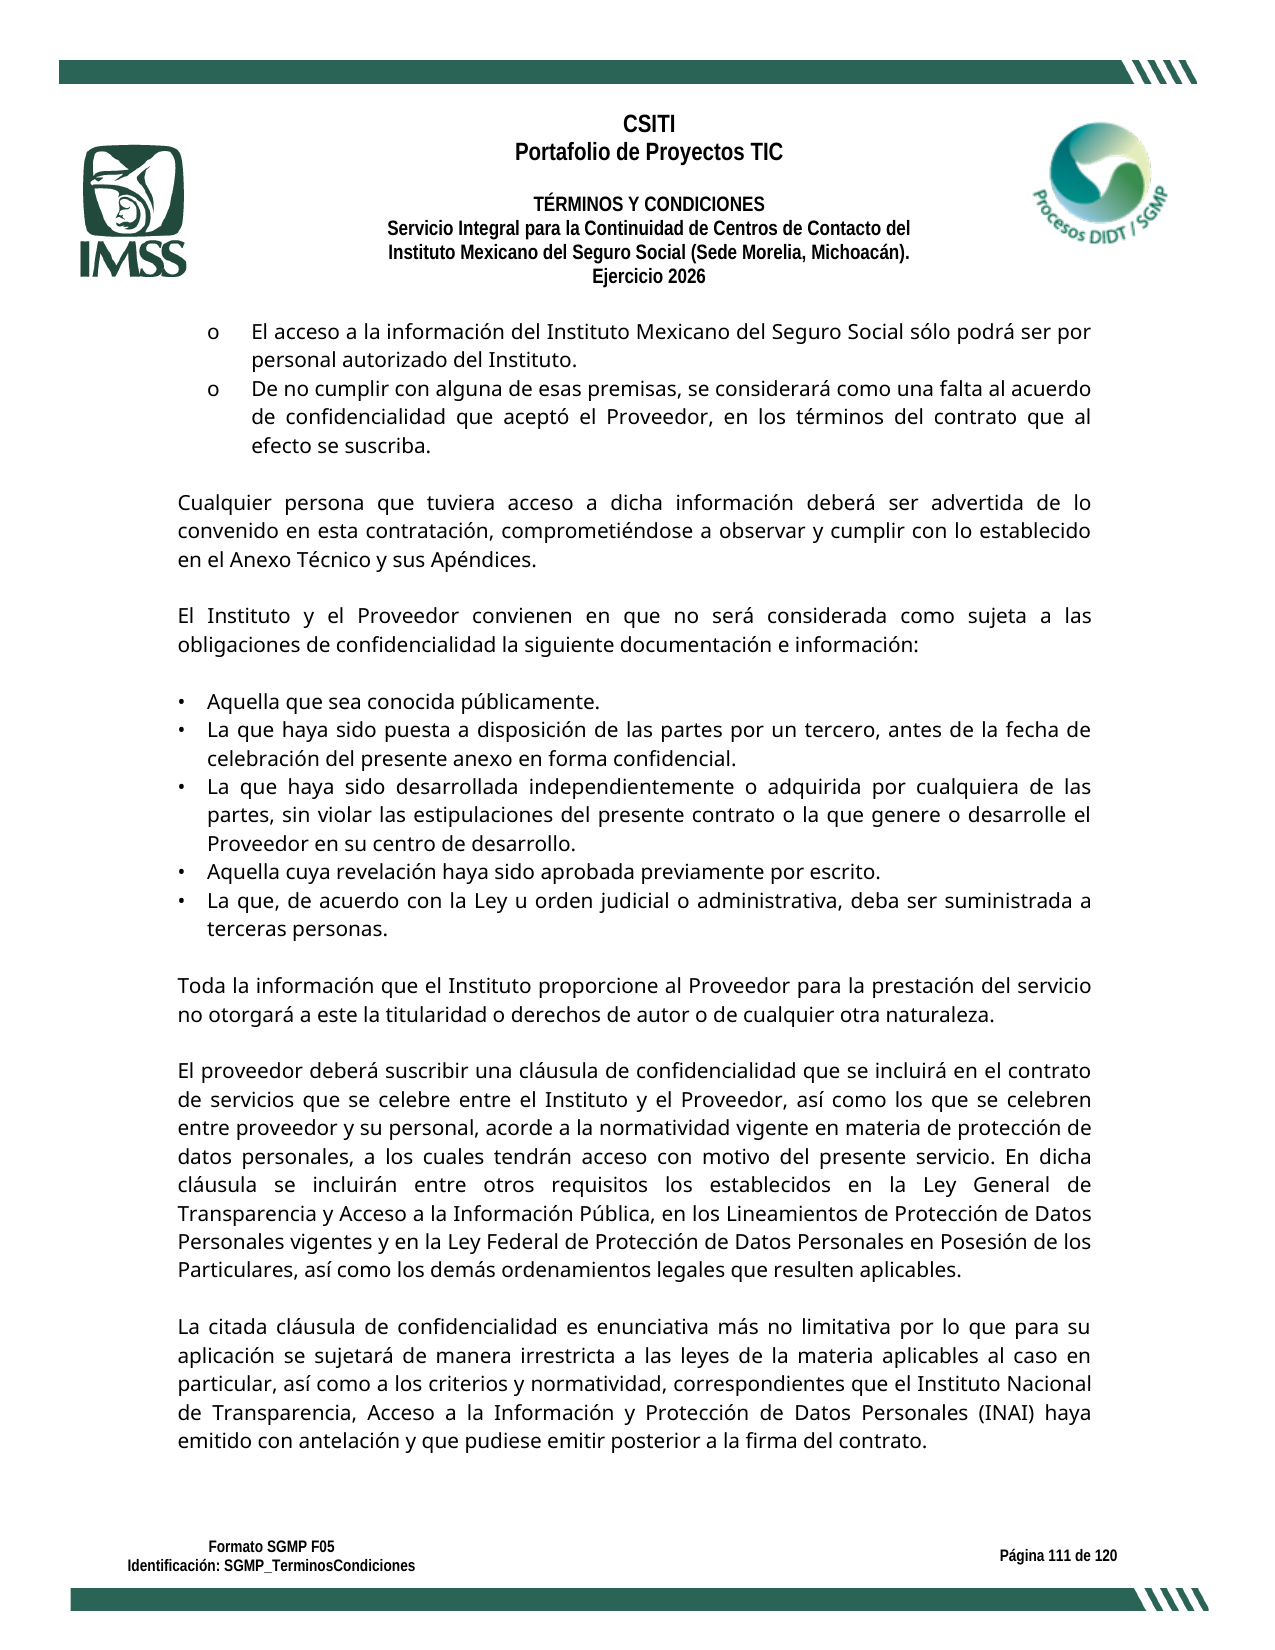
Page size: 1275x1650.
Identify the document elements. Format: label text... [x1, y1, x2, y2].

text • Aquella cuya revelación haya sido aprobada previamente por escrito. [177, 857, 1093, 886]
text o De no cumplir con alguna de esas premisas, se considerará como una falta al acuerdo de confidencialidad que aceptó el Proveedor, en los términos del contrato que al efecto se suscriba. [207, 374, 1093, 459]
text Cualquier persona que tuviera acceso a dicha información deberá ser advertida de lo convenido en esta contratación, comprometiéndose a observar y cumplir con lo establecido en el Anexo Técnico y sus Apéndices. [177, 488, 1093, 573]
picture [1030, 118, 1169, 245]
picture [78, 143, 187, 277]
text • La que haya sido puesta a disposición de las partes por un tercero, antes de la fecha de celebración del presente anexo en forma confidencial. [177, 715, 1093, 772]
text El Instituto y el Proveedor convienen en que no será considerada como sujeta a las obligaciones de confidencialidad la siguiente documentación e información: [177, 602, 1093, 658]
text El proveedor deberá suscribir una cláusula de confidencialidad que se incluirá en el contrato de servicios que se celebre entre el Instituto y el Proveedor, así como los que se celebren entre proveedor y su personal, acorde a la normatividad vigente en materia de protección de datos personales, a los cuales tendrán acceso con motivo del presente servicio. En dicha cláusula se incluirán entre otros requisitos los establecidos en la Ley General de Transparencia y Acceso a la Información Pública, en los Lineamientos de Protección de Datos Personales vigentes y en la Ley Federal de Protección de Datos Personales en Posesión de los Particulares, así como los demás ordenamientos legales que resulten aplicables. [177, 1057, 1093, 1284]
picture [59, 60, 1197, 84]
picture [70, 1588, 1209, 1611]
text • La que, de acuerdo con la Ley u orden judicial o administrativa, deba ser suministrada a terceras personas. [177, 886, 1093, 943]
text • La que haya sido desarrollada independientemente o adquirida por cualquiera de las partes, sin violar las estipulaciones del presente contrato o la que genere o desarrolle el Proveedor en su centro de desarrollo. [177, 772, 1093, 857]
text Toda la información que el Instituto proporcione al Proveedor para la prestación del servicio no otorgará a este la titularidad o derechos de autor o de cualquier otra naturaleza. [177, 971, 1093, 1028]
text • Aquella que sea conocida públicamente. [177, 687, 1093, 715]
text o El acceso a la información del Instituto Mexicano del Seguro Social sólo podrá ser por personal autorizado del Instituto. [207, 317, 1093, 374]
text La citada cláusula de confidencialidad es enunciativa más no limitativa por lo que para su aplicación se sujetará de manera irrestricta a las leyes de la materia aplicables al caso en particular, así como a los criterios y normatividad, correspondientes que el Instituto Nacional de Transparencia, Acceso a la Información y Protección de Datos Personales (INAI) haya emitido con antelación y que pudiese emitir posterior a la firma del contrato. [177, 1312, 1093, 1455]
